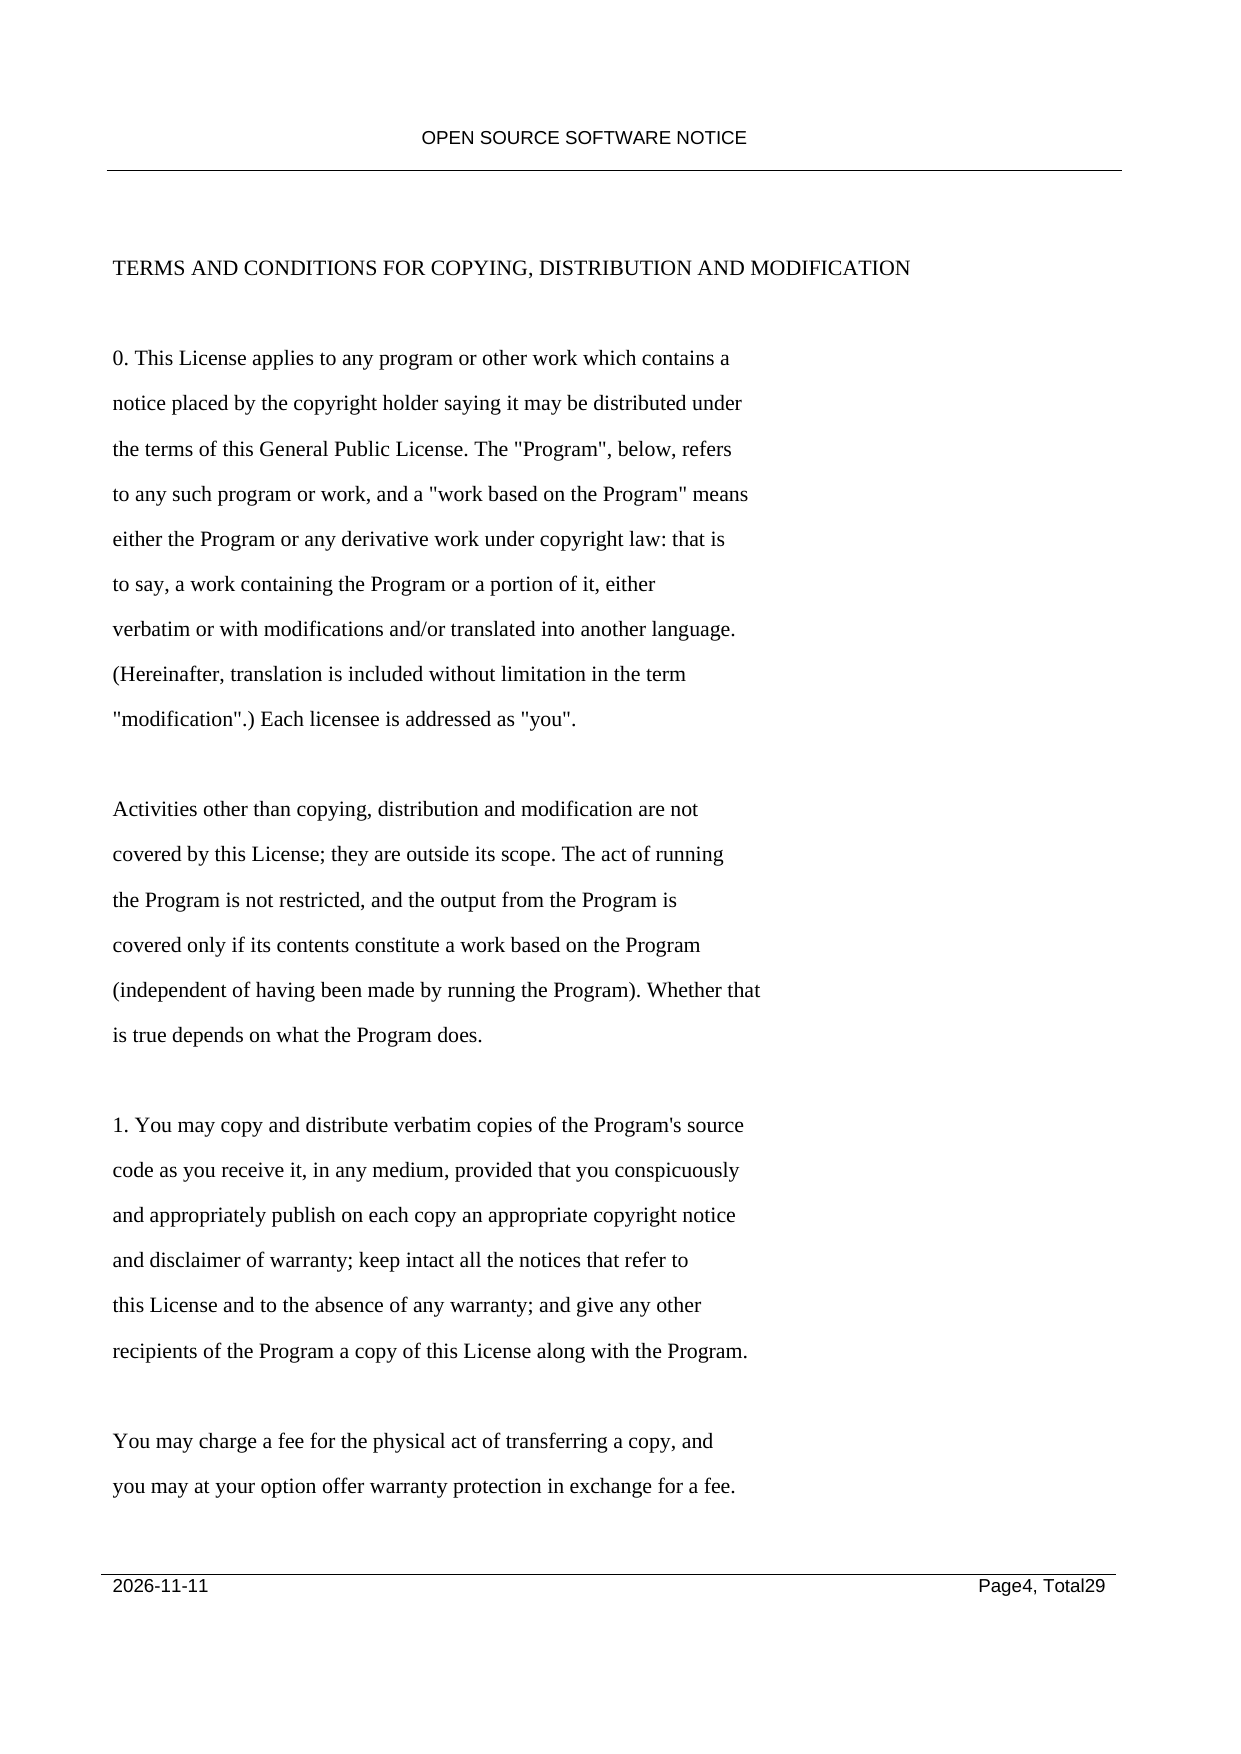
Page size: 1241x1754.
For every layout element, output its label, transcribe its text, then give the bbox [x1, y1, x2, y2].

text code as you receive it, in any medium, provided that you conspicuously [112, 1153, 1128, 1186]
text is true depends on what the Program does. [112, 1018, 1128, 1051]
text to any such program or work, and a "work based on the Program" means [112, 477, 1128, 509]
text verbatim or with modifications and/or translated into another language. [112, 612, 1128, 645]
text You may charge a fee for the physical act of transferring a copy, and [112, 1424, 1128, 1457]
text the Program is not restricted, and the output from the Program is [112, 883, 1128, 915]
text (Hereinafter, translation is included without limitation in the term [112, 657, 1128, 690]
text to say, a work containing the Program or a portion of it, either [112, 567, 1128, 600]
text recipients of the Program a copy of this License along with the Program. [112, 1334, 1128, 1366]
text this License and to the absence of any warranty; and give any other [112, 1289, 1128, 1321]
text Activities other than copying, distribution and modification are not [112, 793, 1128, 825]
text covered by this License; they are outside its scope. The act of running [112, 838, 1128, 870]
text "modification".) Each licensee is addressed as "you". [112, 702, 1128, 735]
text and appropriately publish on each copy an appropriate copyright notice [112, 1199, 1128, 1231]
text you may at your option offer warranty protection in exchange for a fee. [112, 1469, 1128, 1502]
text covered only if its contents constitute a work based on the Program [112, 928, 1128, 961]
text 1. You may copy and distribute verbatim copies of the Program's source [112, 1108, 1128, 1141]
text either the Program or any derivative work under copyright law: that is [112, 522, 1128, 554]
text and disclaimer of warranty; keep intact all the notices that refer to [112, 1244, 1128, 1276]
text the terms of this General Public License. The "Program", below, refers [112, 432, 1128, 464]
text (independent of having been made by running the Program). Whether that [112, 973, 1128, 1006]
text 0. This License applies to any program or other work which contains a [112, 342, 1128, 374]
text notice placed by the copyright holder saying it may be distributed under [112, 387, 1128, 419]
text TERMS AND CONDITIONS FOR COPYING, DISTRIBUTION AND MODIFICATION [112, 251, 1128, 284]
